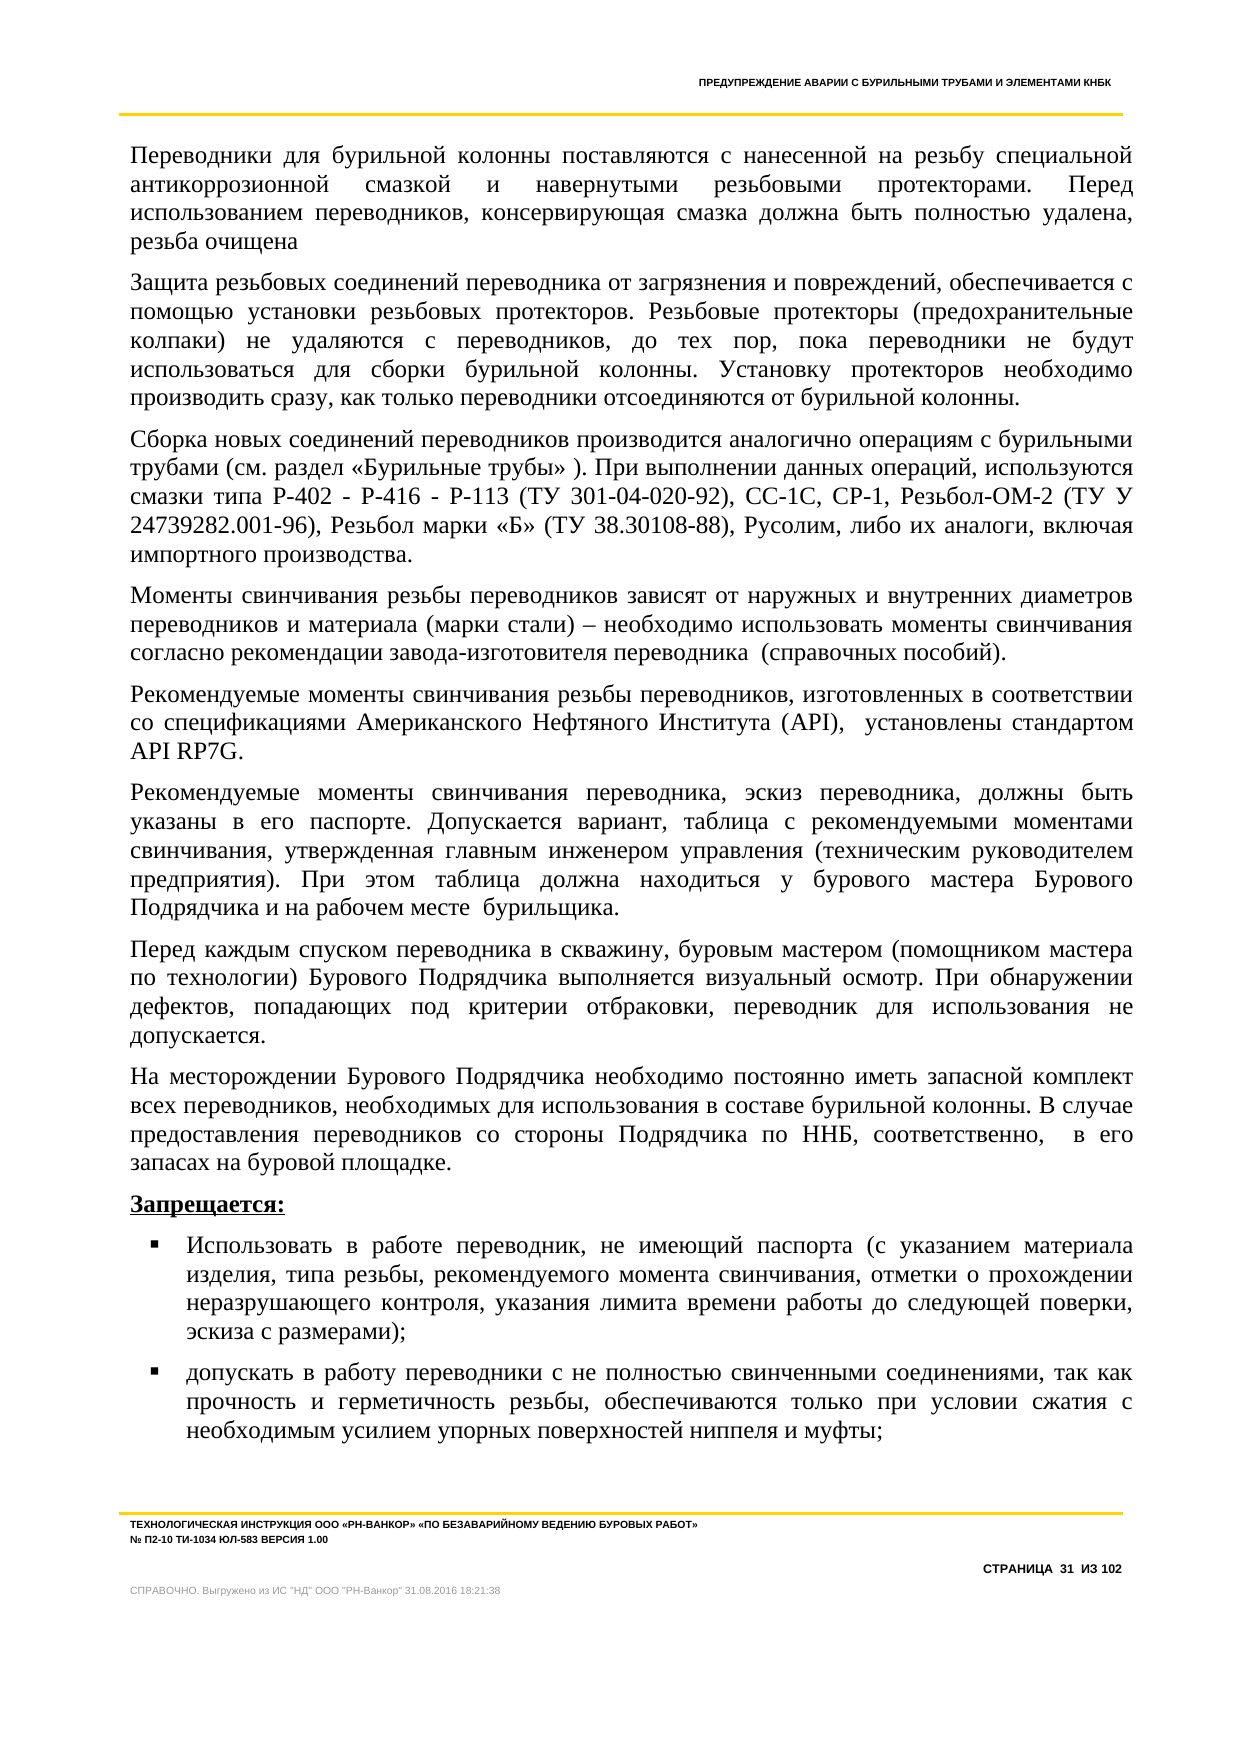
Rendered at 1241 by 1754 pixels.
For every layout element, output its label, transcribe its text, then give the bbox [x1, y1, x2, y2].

text Рекомендуемые моменты свинчивания резьбы переводников, изготовленных в соответствии со спецификациями Американского Нефтяного Института (API), установлены стандартом API RP7G. [130, 679, 1134, 765]
text Защита резьбовых соединений переводника от загрязнения и повреждений, обеспечивается с помощью установки резьбовых протекторов. Резьбовые протекторы (предохранительные колпаки) не удаляются с переводников, до тех пор, пока переводники не будут использоваться для сборки бурильной колонны. Установку протекторов необходимо производить сразу, как только переводники отсоединяются от бурильной колонны. [130, 267, 1134, 411]
list Использовать в работе переводник, не имеющий паспорта (с указанием материала изделия, типа резьбы, рекомендуемого момента свинчивания, отметки о прохождении неразрушающего контроля, указания лимита времени работы до следующей поверки, эскиза с размерами); [149, 1230, 1134, 1345]
text Моменты свинчивания резьбы переводников зависят от наружных и внутренних диаметров переводников и материала (марки стали) – необходимо использовать моменты свинчивания согласно рекомендации завода-изготовителя переводника (справочных пособий). [130, 580, 1134, 666]
text Рекомендуемые моменты свинчивания переводника, эскиз переводника, должны быть указаны в его паспорте. Допускается вариант, таблица с рекомендуемыми моментами свинчивания, утвержденная главным инженером управления (техническим руководителем предприятия). При этом таблица должна находиться у бурового мастера Бурового Подрядчика и на рабочем месте бурильщика. [130, 777, 1134, 921]
text Запрещается: [130, 1189, 1134, 1217]
text Сборка новых соединений переводников производится аналогично операциям с бурильными трубами (см. раздел «Бурильные трубы» ). При выполнении данных операций, используются смазки типа Р-402 - Р-416 - Р-113 (ТУ 301-04-020-92), СС-1С, СР-1, Резьбол-ОМ-2 (ТУ У 24739282.001-96), Резьбол марки «Б» (ТУ 38.30108-88), Русолим, либо их аналоги, включая импортного производства. [130, 424, 1134, 567]
text На месторождении Бурового Подрядчика необходимо постоянно иметь запасной комплект всех переводников, необходимых для использования в составе бурильной колонны. В случае предоставления переводников со стороны Подрядчика по ННБ, соответственно, в его запасах на буровой площадке. [130, 1061, 1134, 1176]
list допускать в работу переводники с не полностью свинченными соединениями, так как прочность и герметичность резьбы, обеспечиваются только при условии сжатия с необходимым усилием упорных поверхностей ниппеля и муфты; [149, 1357, 1134, 1444]
text Переводники для бурильной колонны поставляются с нанесенной на резьбу специальной антикоррозионной смазкой и навернутыми резьбовыми протекторами. Перед использованием переводников, консервирующая смазка должна быть полностью удалена, резьба очищена [130, 140, 1134, 255]
text Перед каждым спуском переводника в скважину, буровым мастером (помощником мастера по технологии) Бурового Подрядчика выполняется визуальный осмотр. При обнаружении дефектов, попадающих под критерии отбраковки, переводник для использования не допускается. [130, 934, 1134, 1049]
